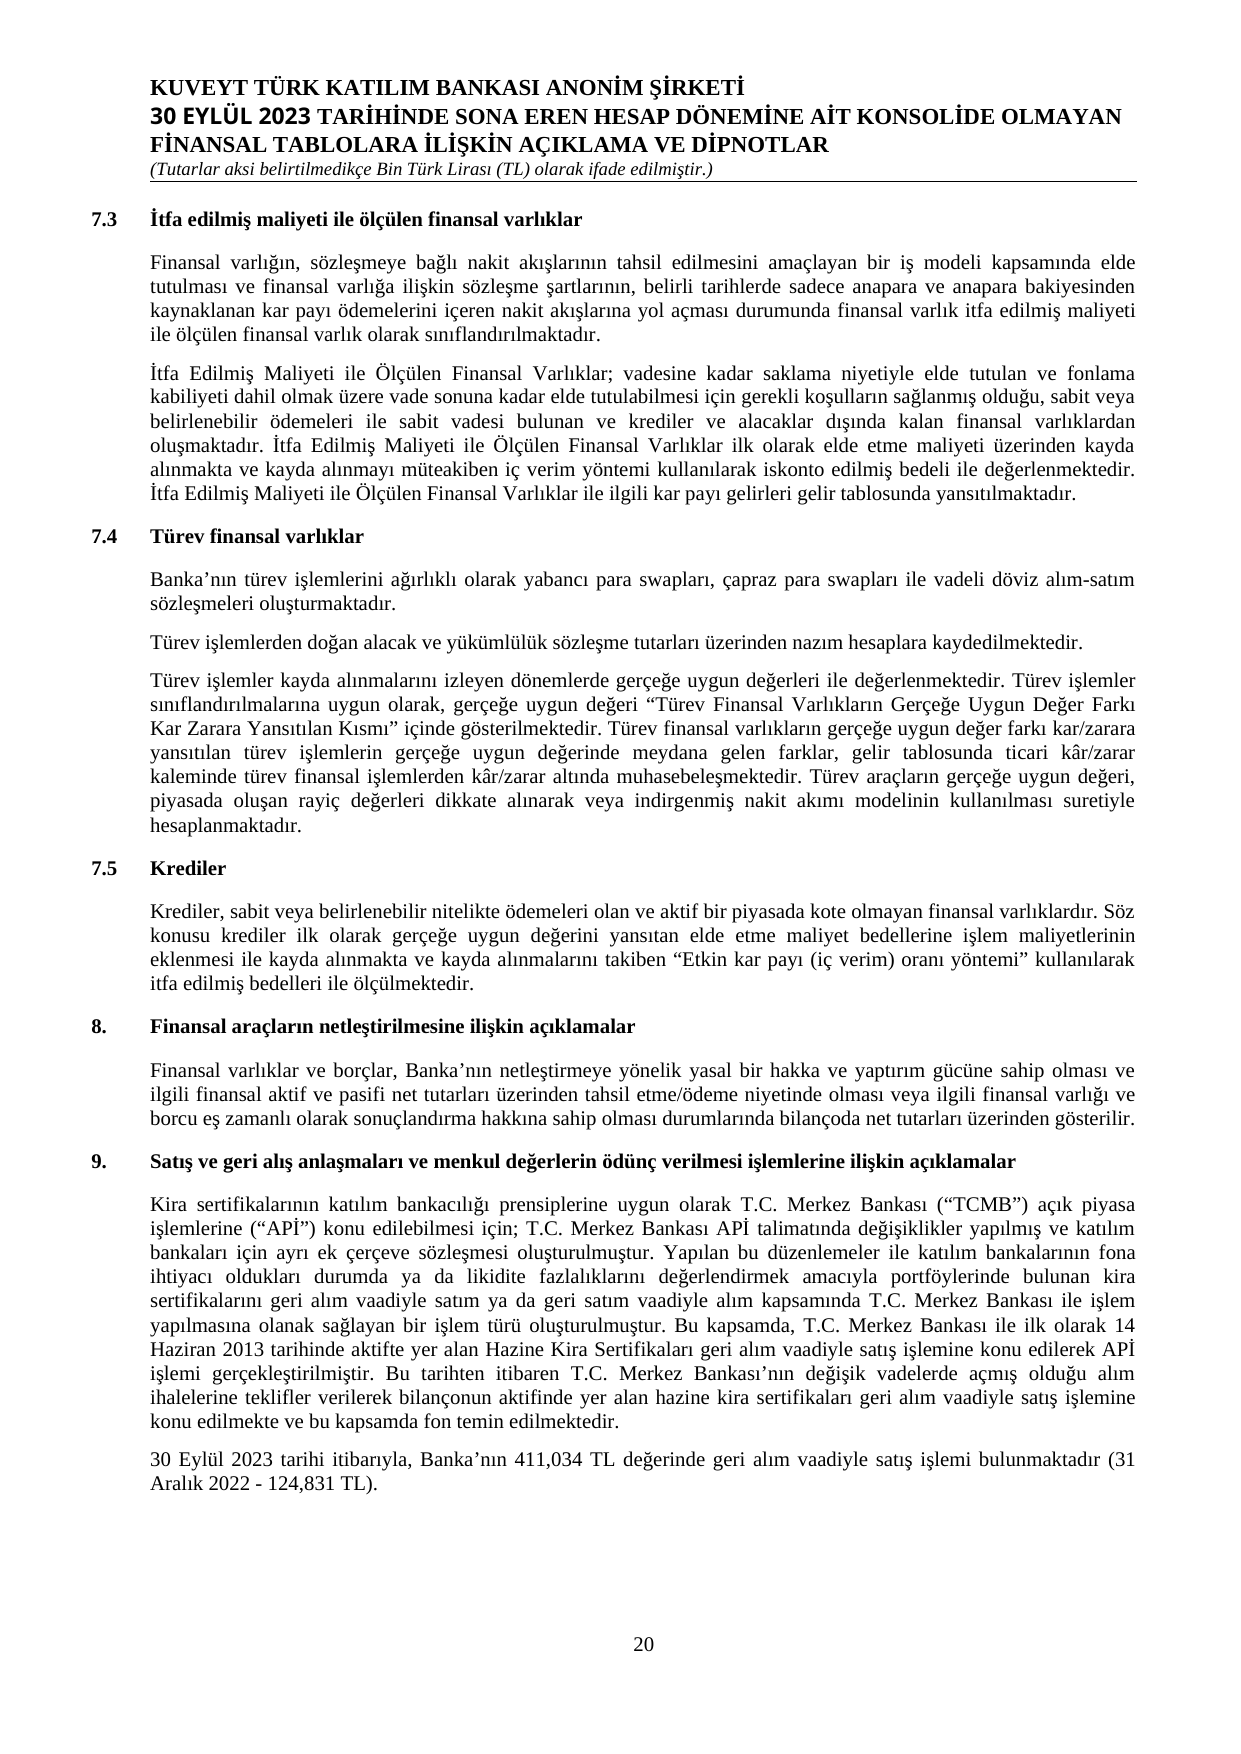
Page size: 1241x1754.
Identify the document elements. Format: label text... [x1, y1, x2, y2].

text Krediler, sabit veya belirlenebilir nitelikte ödemeleri olan ve aktif bir piyasada kote olmayan finansal varlıklardır. Söz konusu krediler ilk olarak gerçeğe uygun değerini yansıtan elde etme maliyet bedellerine işlem maliyetlerinin eklenmesi ile kayda alınmakta ve kayda alınmalarını takiben “Etkin kar payı (iç verim) oranı yöntemi” kullanılarak itfa edilmiş bedelleri ile ölçülmektedir. [150, 899, 1137, 995]
text İtfa Edilmiş Maliyeti ile Ölçülen Finansal Varlıklar; vadesine kadar saklama niyetiyle elde tutulan ve fonlama kabiliyeti dahil olmak üzere vade sonuna kadar elde tutulabilmesi için gerekli koşulların sağlanmış olduğu, sabit veya belirlenebilir ödemeleri ile sabit vadesi bulunan ve krediler ve alacaklar dışında kalan finansal varlıklardan oluşmaktadır. İtfa Edilmiş Maliyeti ile Ölçülen Finansal Varlıklar ilk olarak elde etme maliyeti üzerinden kayda alınmakta ve kayda alınmayı müteakiben iç verim yöntemi kullanılarak iskonto edilmiş bedeli ile değerlenmektedir. İtfa Edilmiş Maliyeti ile Ölçülen Finansal Varlıklar ile ilgili kar payı gelirleri gelir tablosunda yansıtılmaktadır. [150, 360, 1137, 505]
text Kira sertifikalarının katılım bankacılığı prensiplerine uygun olarak T.C. Merkez Bankası (“TCMB”) açık piyasa işlemlerine (“APİ”) konu edilebilmesi için; T.C. Merkez Bankası APİ talimatında değişiklikler yapılmış ve katılım bankaları için ayrı ek çerçeve sözleşmesi oluşturulmuştur. Yapılan bu düzenlemeler ile katılım bankalarının fona ihtiyacı oldukları durumda ya da likidite fazlalıklarını değerlendirmek amacıyla portföylerinde bulunan kira sertifikalarını geri alım vaadiyle satım ya da geri satım vaadiyle alım kapsamında T.C. Merkez Bankası ile işlem yapılmasına olanak sağlayan bir işlem türü oluşturulmuştur. Bu kapsamda, T.C. Merkez Bankası ile ilk olarak 14 Haziran 2013 tarihinde aktifte yer alan Hazine Kira Sertifikaları geri alım vaadiyle satış işlemine konu edilerek APİ işlemi gerçekleştirilmiştir. Bu tarihten itibaren T.C. Merkez Bankası’nın değişik vadelerde açmış olduğu alım ihalelerine teklifler verilerek bilançonun aktifinde yer alan hazine kira sertifikaları geri alım vaadiyle satış işlemine konu edilmekte ve bu kapsamda fon temin edilmektedir. [150, 1192, 1137, 1433]
text 8. Finansal araçların netleştirilmesine ilişkin açıklamalar [91, 1014, 1137, 1038]
text 9. Satış ve geri alış anlaşmaları ve menkul değerlerin ödünç verilmesi işlemlerine ilişkin açıklamalar [91, 1149, 1137, 1173]
text Finansal varlığın, sözleşmeye bağlı nakit akışlarının tahsil edilmesini amaçlayan bir iş modeli kapsamında elde tutulması ve finansal varlığa ilişkin sözleşme şartlarının, belirli tarihlerde sadece anapara ve anapara bakiyesinden kaynaklanan kar payı ödemelerini içeren nakit akışlarına yol açması durumunda finansal varlık itfa edilmiş maliyeti ile ölçülen finansal varlık olarak sınıflandırılmaktadır. [150, 250, 1137, 346]
text 30 Eylül 2023 tarihi itibarıyla, Banka’nın 411,034 TL değerinde geri alım vaadiyle satış işlemi bulunmaktadır (31 Aralık 2022 - 124,831 TL). [150, 1447, 1137, 1495]
text Türev işlemler kayda alınmalarını izleyen dönemlerde gerçeğe uygun değerleri ile değerlenmektedir. Türev işlemler sınıflandırılmalarına uygun olarak, gerçeğe uygun değeri “Türev Finansal Varlıkların Gerçeğe Uygun Değer Farkı Kar Zarara Yansıtılan Kısmı” içinde gösterilmektedir. Türev finansal varlıkların gerçeğe uygun değer farkı kar/zarara yansıtılan türev işlemlerin gerçeğe uygun değerinde meydana gelen farklar, gelir tablosunda ticari kâr/zarar kaleminde türev finansal işlemlerden kâr/zarar altında muhasebeleşmektedir. Türev araçların gerçeğe uygun değeri, piyasada oluşan rayiç değerleri dikkate alınarak veya indirgenmiş nakit akımı modelinin kullanılması suretiyle hesaplanmaktadır. [150, 668, 1137, 837]
text 7.3 İtfa edilmiş maliyeti ile ölçülen finansal varlıklar [91, 207, 1118, 231]
text Türev işlemlerden doğan alacak ve yükümlülük sözleşme tutarları üzerinden nazım hesaplara kaydedilmektedir. [150, 630, 1137, 654]
text Banka’nın türev işlemlerini ağırlıklı olarak yabancı para swapları, çapraz para swapları ile vadeli döviz alım-satım sözleşmeleri oluşturmaktadır. [150, 567, 1137, 615]
text Finansal varlıklar ve borçlar, Banka’nın netleştirmeye yönelik yasal bir hakka ve yaptırım gücüne sahip olması ve ilgili finansal aktif ve pasifi net tutarları üzerinden tahsil etme/ödeme niyetinde olması veya ilgili finansal varlığı ve borcu eş zamanlı olarak sonuçlandırma hakkına sahip olması durumlarında bilançoda net tutarları üzerinden gösterilir. [150, 1058, 1137, 1130]
text 7.5 Krediler [91, 856, 1118, 880]
text 7.4 Türev finansal varlıklar [91, 524, 1118, 548]
